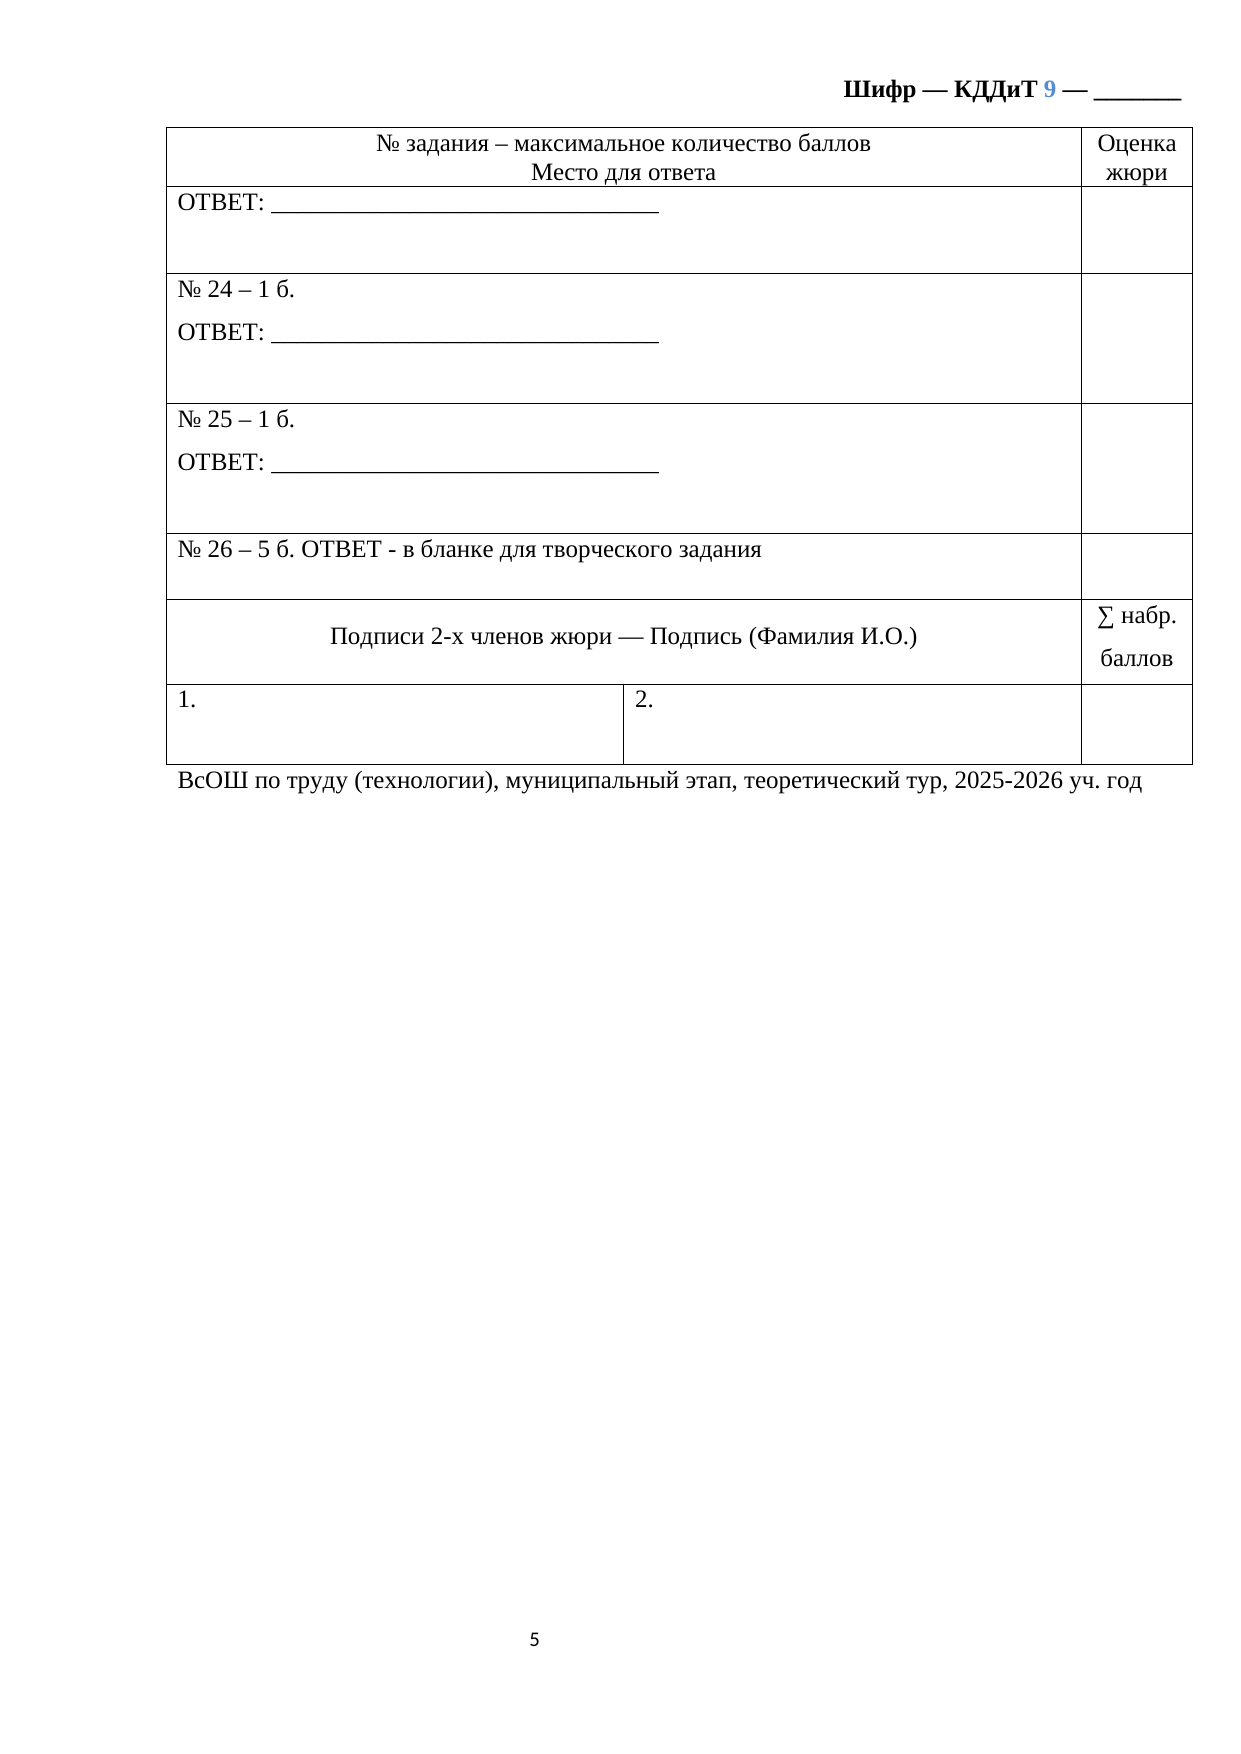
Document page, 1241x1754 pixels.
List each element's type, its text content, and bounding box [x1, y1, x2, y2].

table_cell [167, 187, 1081, 273]
table_cell ∑ набр. баллов [1082, 600, 1192, 683]
table_cell № 26 – 5 б. ОТВЕТ - в бланке для творческого задания [167, 534, 1081, 599]
table_cell № 25 – 1 б. ОТВЕТ: _______________________________ [167, 404, 1081, 533]
table_header Оценка жюри [1082, 128, 1192, 186]
text ВсОШ по труду (технологии), муниципальный этап, теоретический тур, 2025-2026 уч. год [177, 765, 1181, 794]
table_cell [1082, 274, 1192, 403]
table_cell [1082, 404, 1192, 533]
table_cell [1082, 685, 1192, 764]
table_cell [1082, 187, 1192, 273]
table_cell № 24 – 1 б. ОТВЕТ: _______________________________ [167, 274, 1081, 403]
table_cell 1. [167, 685, 623, 764]
table_cell [1082, 534, 1192, 599]
table_cell Подписи 2-х членов жюри — Подпись (Фамилия И.О.) [167, 600, 1081, 683]
table_header № задания – максимальное количество баллов Место для ответа [167, 128, 1081, 186]
table_cell 2. [624, 685, 1081, 764]
